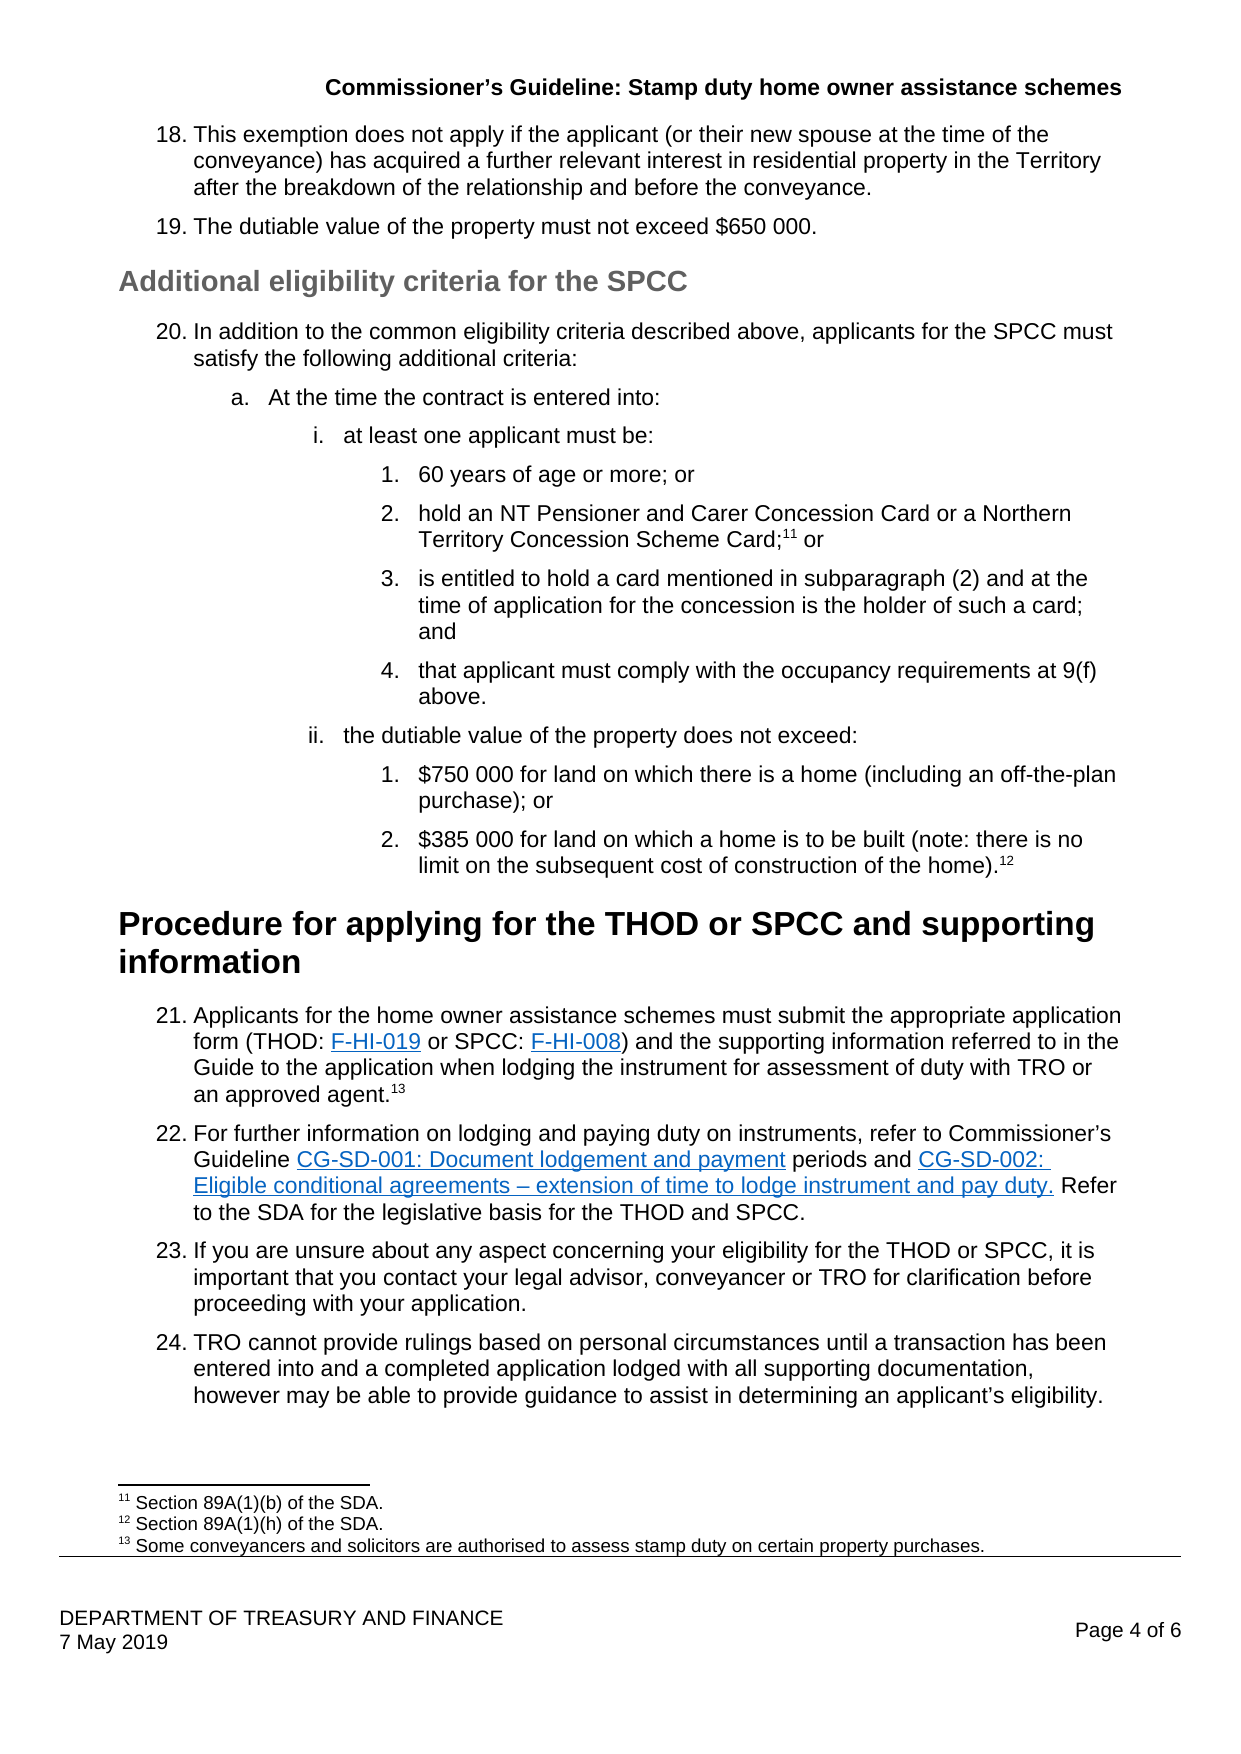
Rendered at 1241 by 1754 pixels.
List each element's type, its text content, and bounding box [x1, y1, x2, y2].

list This exemption does not apply if the applicant (or their new spouse at the time of the conveyance) has acquired a further relevant interest in residential property in the Territory after the breakdown of the relationship and before the conveyance. [156, 121, 1122, 200]
list The dutiable value of the property must not exceed $650 000. [156, 213, 1122, 239]
list is entitled to hold a card mentioned in subparagraph (2) and at the time of application for the concession is the holder of such a card; and [381, 565, 1122, 644]
list $385 000 for land on which a home is to be built (note: there is no limit on the subsequent cost of construction of the home). [381, 826, 1122, 879]
list Applicants for the home owner assistance schemes must submit the appropriate application form (THOD: F-HI-019 or SPCC: F-HI-008) and the supporting information referred to in the Guide to the application when lodging the instrument for assessment of duty with TRO or an approved agent. [156, 1002, 1122, 1107]
list At the time the contract is entered into: [231, 383, 1122, 410]
subtitle Procedure for applying for the THOD or SPCC and supporting information [118, 904, 1122, 981]
list $750 000 for land on which there is a home (including an off-the-plan purchase); or [381, 761, 1122, 814]
subtitle Additional eligibility criteria for the SPCC [118, 264, 1122, 297]
list hold an NT Pensioner and Carer Concession Card or a Northern Territory Concession Scheme Card; or [381, 500, 1122, 553]
list If you are unsure about any aspect concerning your eligibility for the THOD or SPCC, it is important that you contact your legal advisor, conveyancer or TRO for clarification before proceeding with your application. [156, 1237, 1122, 1316]
list the dutiable value of the property does not exceed: [324, 722, 1122, 748]
list For further information on lodging and paying duty on instruments, refer to Commissioner’s Guideline CG-SD-001: Document lodgement and payment periods and CG-SD-002: Eligible conditional agreements – extension of time to lodge instrument and pay duty. Refer to the SDA for the legislative basis for the THOD and SPCC. [156, 1119, 1122, 1225]
list at least one applicant must be: [324, 422, 1122, 449]
list that applicant must comply with the occupancy requirements at 9(f) above. [381, 657, 1122, 709]
list TRO cannot provide rulings based on personal circumstances until a transaction has been entered into and a completed application lodged with all supporting documentation, however may be able to provide guidance to assist in determining an applicant’s eligibility. [156, 1329, 1122, 1408]
list In addition to the common eligibility criteria described above, applicants for the SPCC must satisfy the following additional criteria: [156, 318, 1122, 371]
list 60 years of age or more; or [381, 461, 1122, 488]
